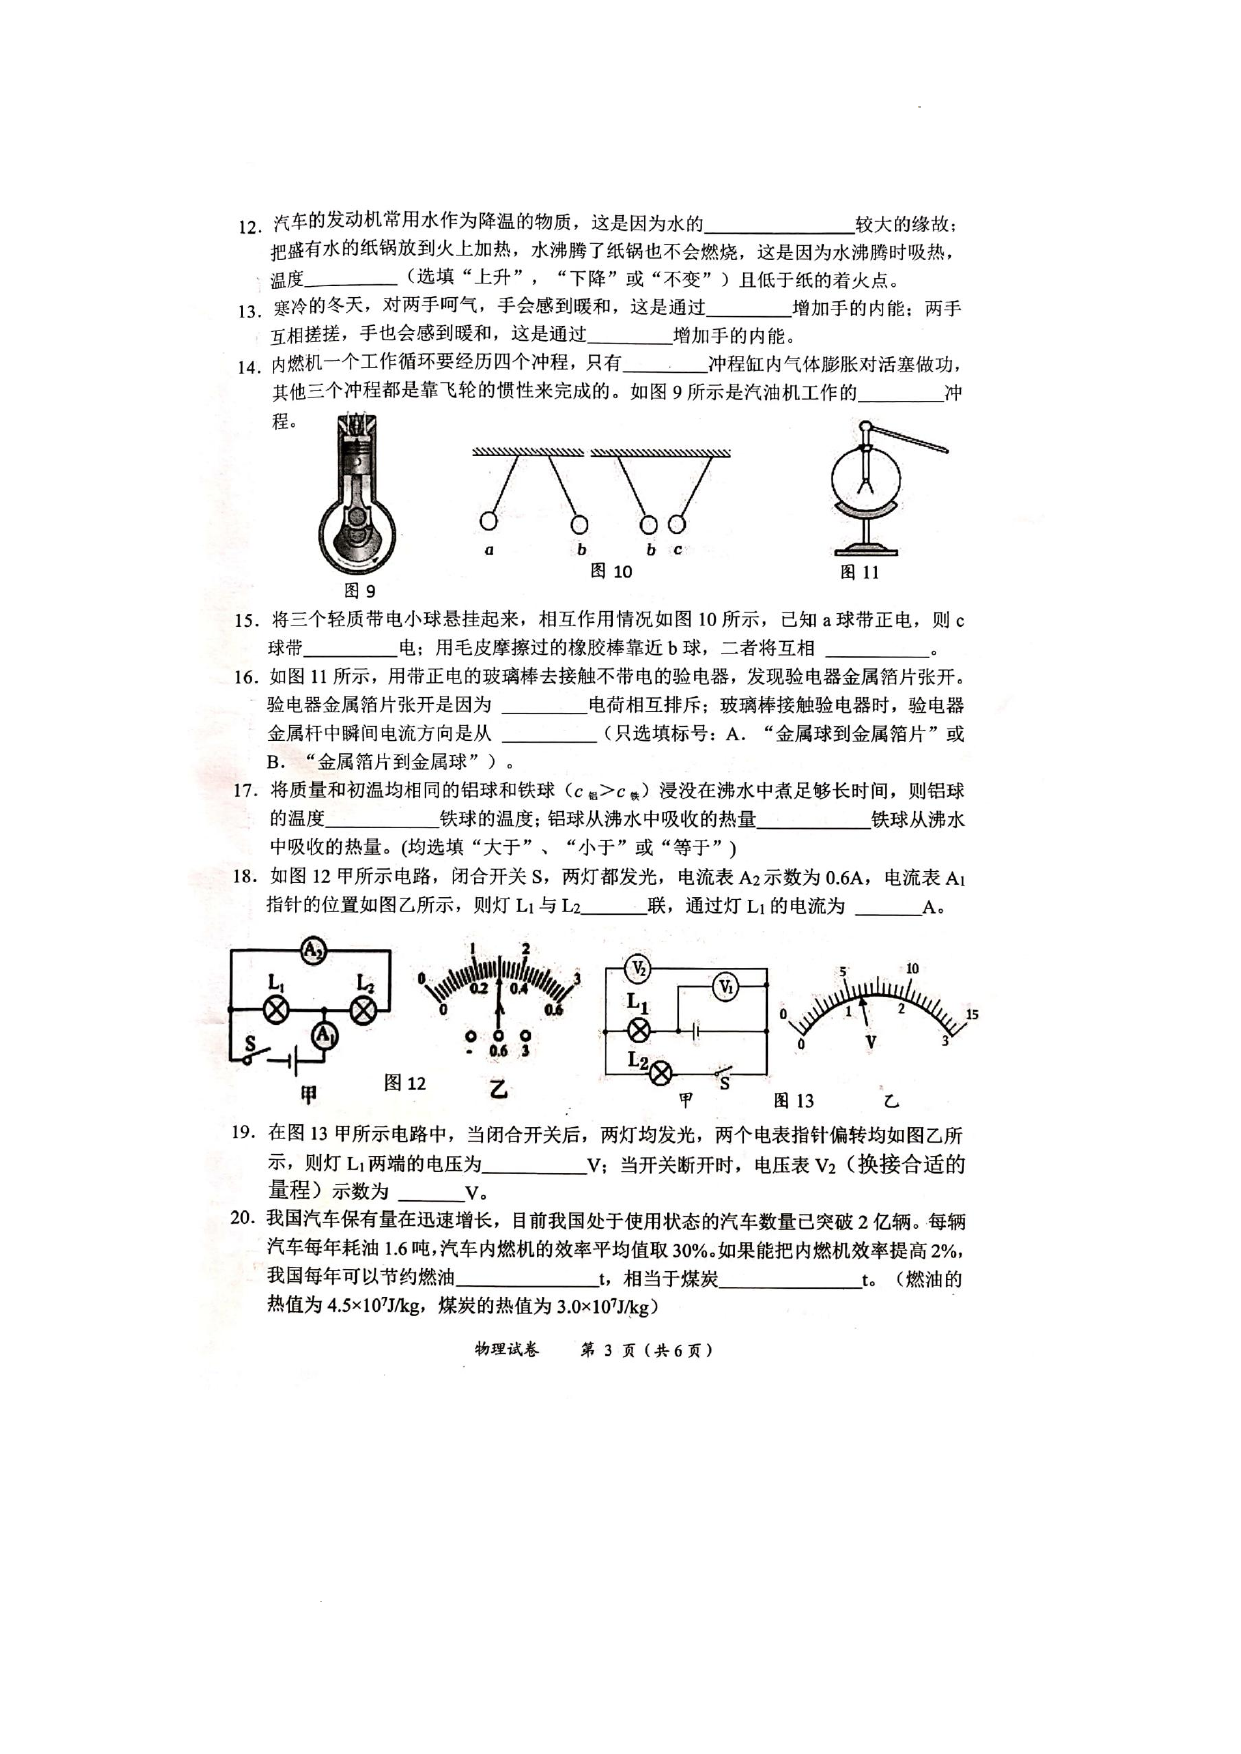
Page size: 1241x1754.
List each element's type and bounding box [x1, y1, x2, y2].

picture [187, 162, 1050, 1399]
